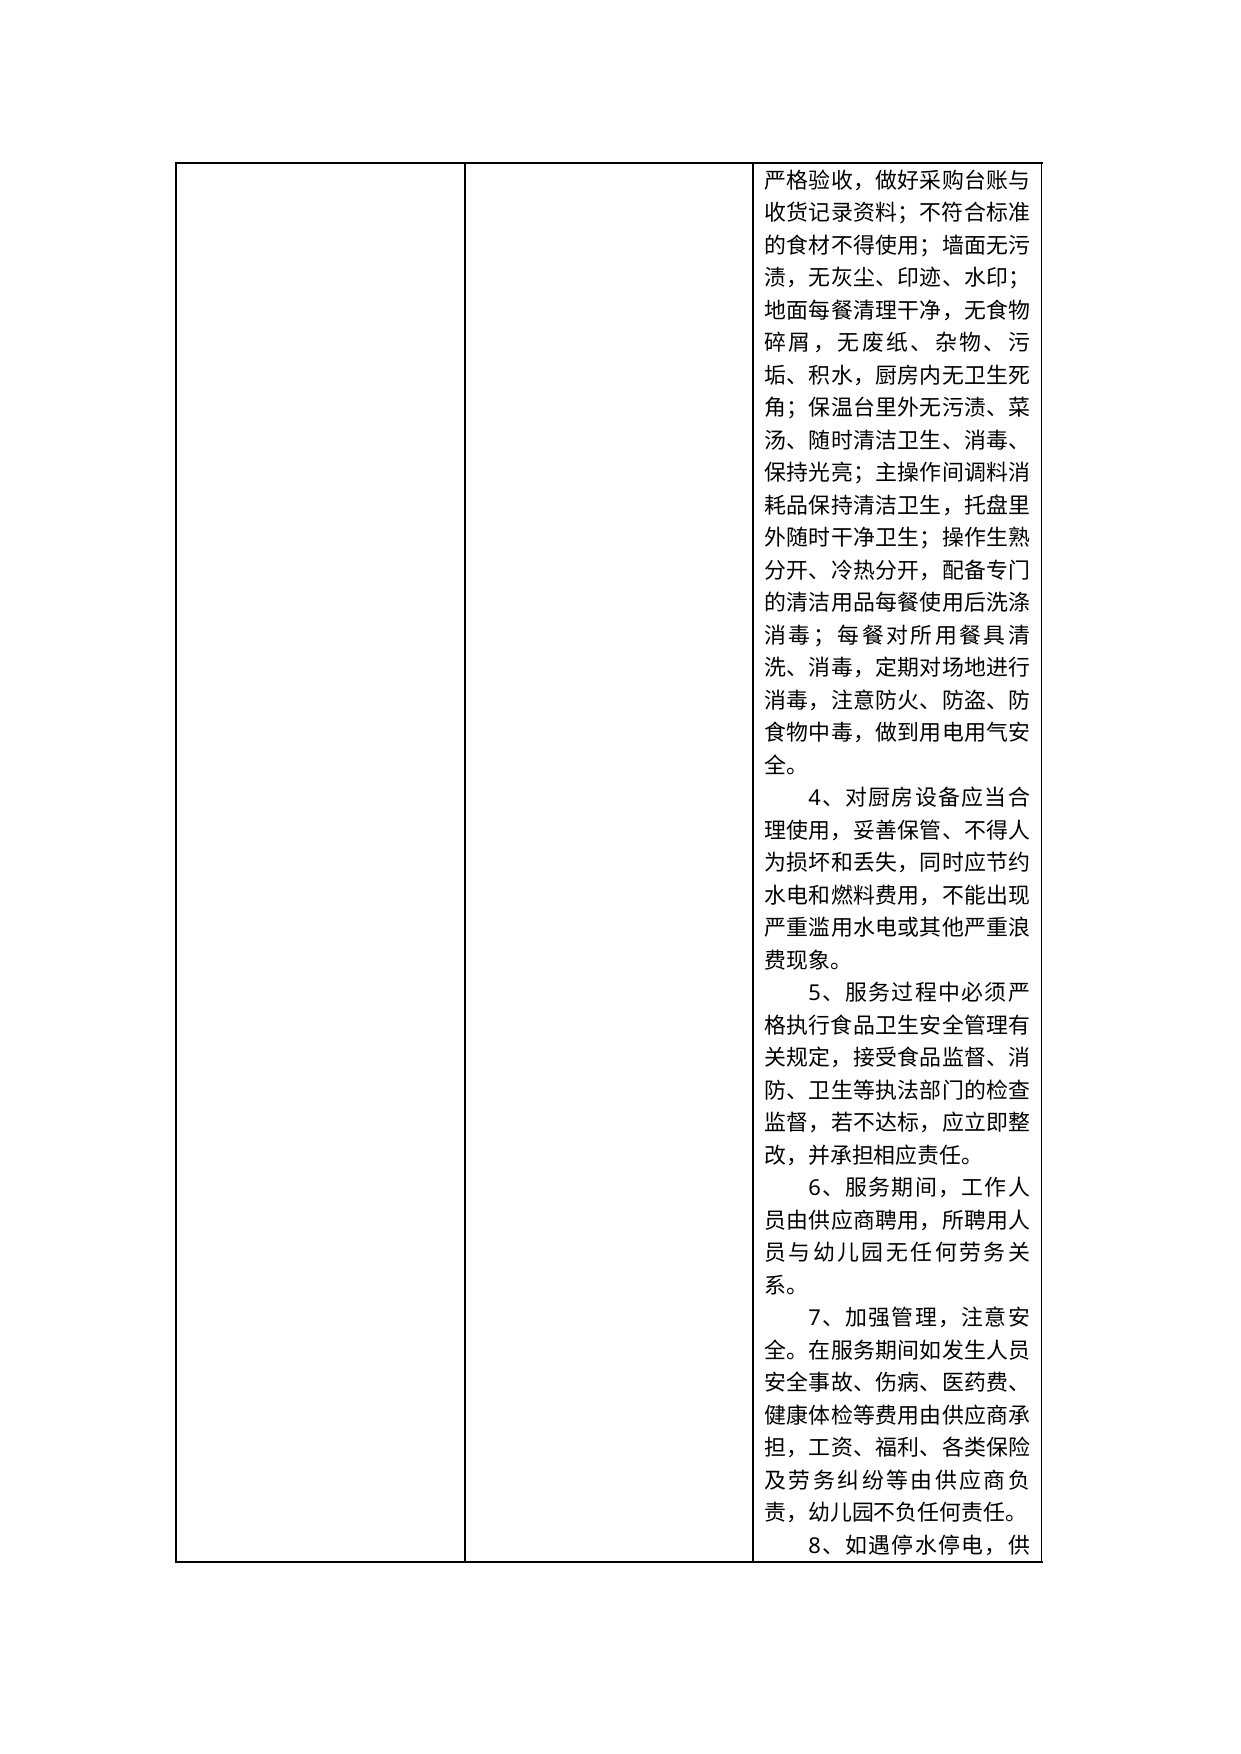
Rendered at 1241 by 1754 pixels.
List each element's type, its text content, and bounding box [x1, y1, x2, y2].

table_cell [754, 164, 1041, 1561]
table_cell 1 [177, 164, 464, 1561]
table_cell [466, 164, 752, 1561]
